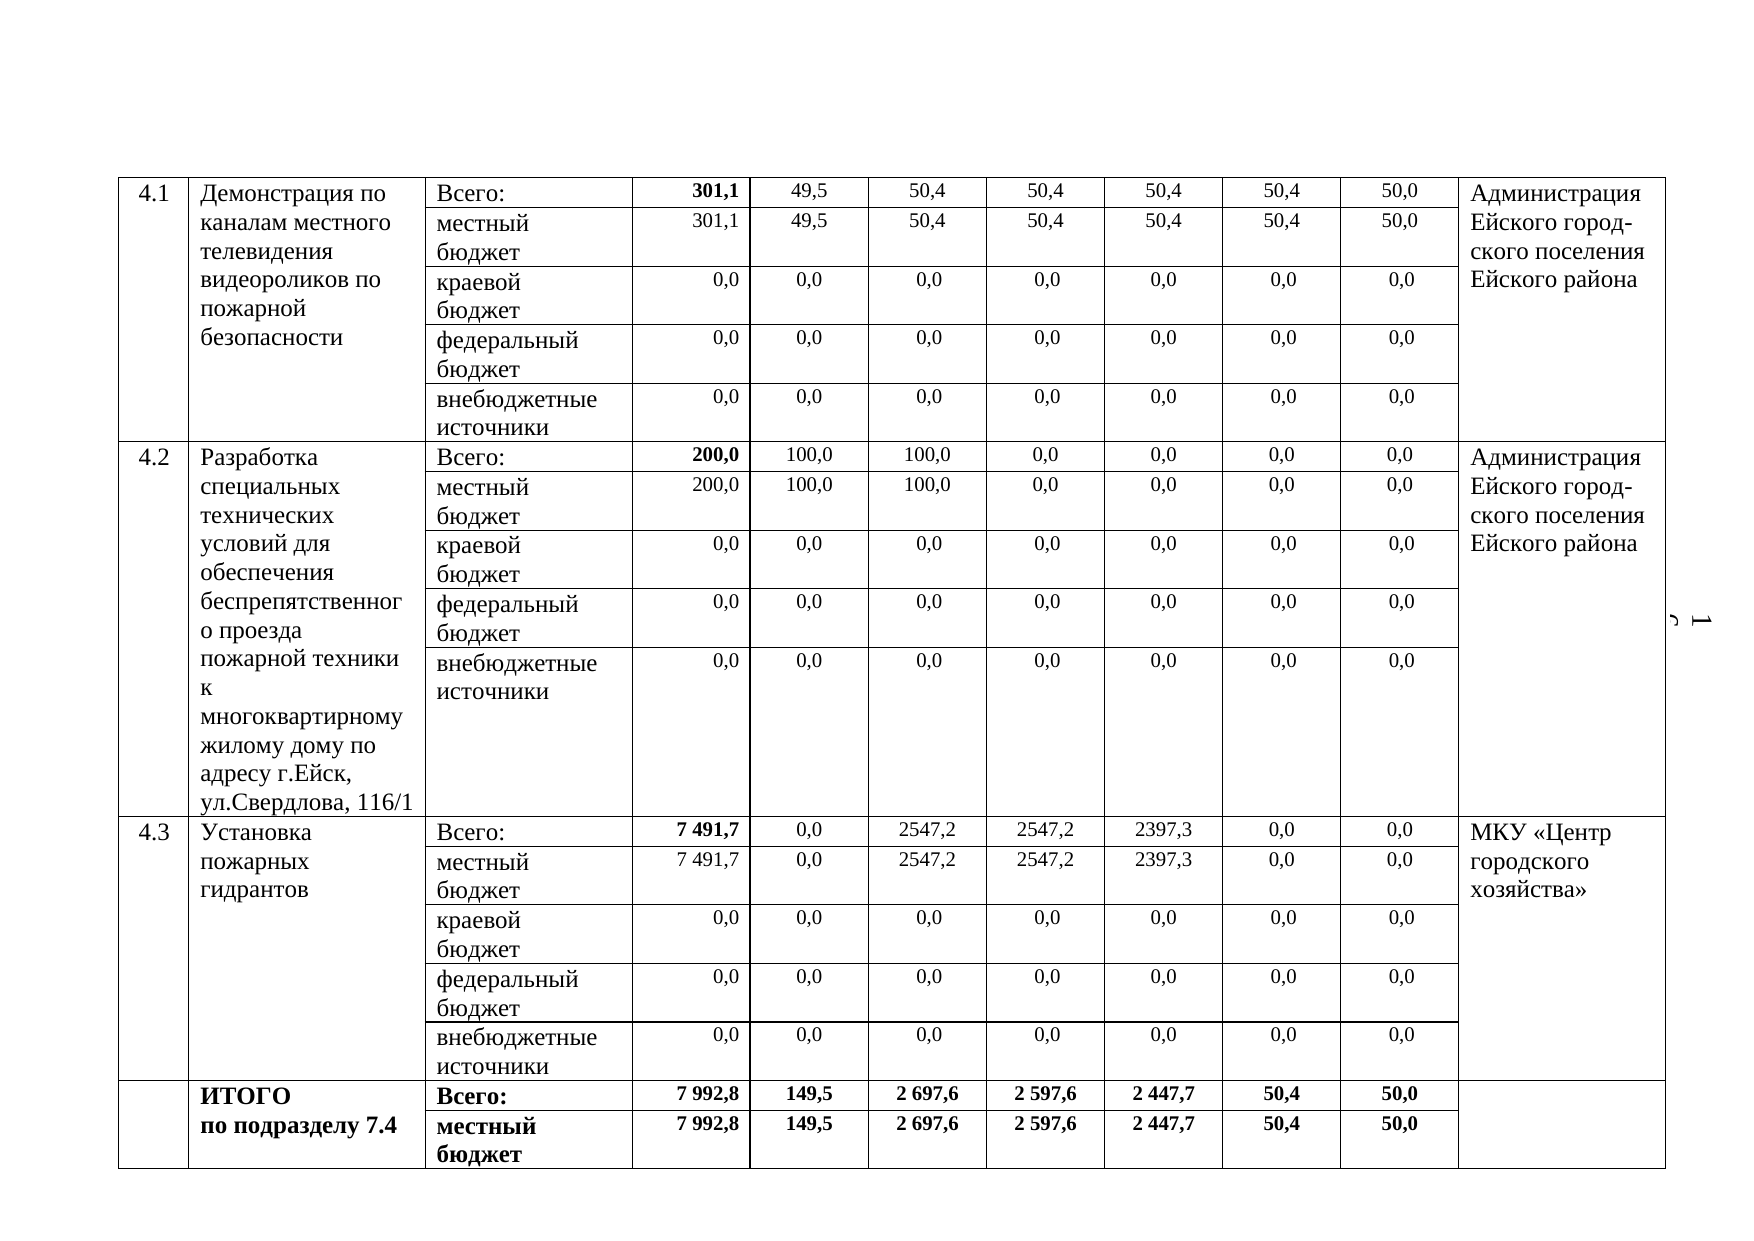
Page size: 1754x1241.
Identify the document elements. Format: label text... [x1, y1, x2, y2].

table_cell 4.2 [119, 442, 188, 816]
table_cell 0,0 [751, 325, 868, 383]
table_cell 50,4 [987, 208, 1104, 266]
table_cell 0,0 [987, 1023, 1104, 1080]
table_cell 2397,3 [1105, 817, 1222, 846]
table_cell 0,0 [1341, 817, 1458, 846]
table_cell 0,0 [751, 817, 868, 846]
table_cell 50,4 [987, 178, 1104, 207]
table_cell 0,0 [751, 531, 868, 588]
table_cell 7 491,7 [633, 847, 749, 904]
table_cell местный бюджет [426, 472, 632, 529]
table_cell 7 491,7 [633, 817, 749, 846]
table_cell 0,0 [1223, 472, 1340, 529]
table_cell МКУ «Центр городского хозяйства» [1459, 817, 1665, 1080]
table_cell 50,4 [1223, 208, 1340, 266]
table_cell 0,0 [869, 1023, 986, 1080]
table_cell 0,0 [1223, 267, 1340, 324]
table_cell 0,0 [987, 905, 1104, 963]
table_cell 2 697,6 [869, 1081, 986, 1110]
table_cell 0,0 [1105, 589, 1222, 647]
table_cell 0,0 [1341, 531, 1458, 588]
table_cell 0,0 [1341, 964, 1458, 1021]
table_cell 0,0 [633, 267, 749, 324]
table_cell 2 597,6 [987, 1081, 1104, 1110]
table_cell 7 992,8 [633, 1111, 749, 1168]
table_cell 0,0 [751, 267, 868, 324]
table_cell 2 697,6 [869, 1111, 986, 1168]
table_cell 50,0 [1341, 208, 1458, 266]
table_cell 0,0 [1341, 384, 1458, 441]
table_cell 0,0 [1105, 325, 1222, 383]
table_cell внебюджетные источники [426, 384, 632, 441]
table_cell 0,0 [869, 648, 986, 816]
table_cell 50,4 [1223, 1111, 1340, 1168]
table_cell 2547,2 [987, 847, 1104, 904]
table_cell 4.1 [119, 178, 188, 441]
table_cell федеральный бюджет [426, 589, 632, 647]
table_cell 0,0 [987, 531, 1104, 588]
table_cell 0,0 [1105, 1023, 1222, 1080]
table_cell 100,0 [869, 442, 986, 471]
table_cell 2547,2 [869, 847, 986, 904]
table_cell Администрация Ейского город-ского поселения Ейского района [1459, 442, 1665, 816]
table_cell 0,0 [869, 589, 986, 647]
table_cell 0,0 [1223, 384, 1340, 441]
table_cell 50,0 [1341, 1111, 1458, 1168]
table_cell 0,0 [1341, 1023, 1458, 1080]
table_cell 0,0 [869, 325, 986, 383]
table_cell федеральный бюджет [426, 964, 632, 1021]
table_cell 0,0 [1105, 905, 1222, 963]
table_cell внебюджетные источники [426, 648, 632, 816]
table_cell 0,0 [633, 384, 749, 441]
table_cell 0,0 [987, 442, 1104, 471]
table_cell Всего: [426, 1081, 632, 1110]
table_cell 2 447,7 [1105, 1081, 1222, 1110]
table_cell 0,0 [1105, 267, 1222, 324]
table_cell 2 447,7 [1105, 1111, 1222, 1168]
table_cell 0,0 [1341, 267, 1458, 324]
table_cell 0,0 [1341, 325, 1458, 383]
table_cell 0,0 [1105, 384, 1222, 441]
table_cell 0,0 [1223, 847, 1340, 904]
table_cell Демонстрация по каналам местного телевидения видеороликов по пожарной безопасности [189, 178, 425, 441]
table_cell 0,0 [633, 964, 749, 1021]
table_cell 0,0 [751, 905, 868, 963]
table_cell 0,0 [1105, 472, 1222, 529]
table_cell 50,4 [1105, 208, 1222, 266]
table_cell Установка пожарных гидрантов [189, 817, 425, 1080]
table_cell 50,4 [1223, 178, 1340, 207]
table_cell [119, 1081, 188, 1168]
table_cell 7 992,8 [633, 1081, 749, 1110]
table_cell 301,1 [633, 208, 749, 266]
table_cell 0,0 [987, 472, 1104, 529]
table_cell 0,0 [869, 964, 986, 1021]
table_cell 0,0 [633, 589, 749, 647]
table_cell 0,0 [1223, 1023, 1340, 1080]
table_cell местный бюджет [426, 1111, 632, 1168]
table_cell краевой бюджет [426, 267, 632, 324]
table_cell 0,0 [1105, 648, 1222, 816]
table_cell 100,0 [751, 442, 868, 471]
table_cell 149,5 [751, 1111, 868, 1168]
table_cell 200,0 [633, 442, 749, 471]
table_cell 0,0 [633, 648, 749, 816]
table_cell 50,4 [1223, 1081, 1340, 1110]
table_cell 0,0 [987, 964, 1104, 1021]
table_cell 0,0 [1341, 472, 1458, 529]
table_cell 0,0 [633, 531, 749, 588]
table_cell 2547,2 [987, 817, 1104, 846]
table_cell 0,0 [1223, 817, 1340, 846]
table_cell 0,0 [633, 905, 749, 963]
table_cell 0,0 [1341, 905, 1458, 963]
table_cell 0,0 [987, 325, 1104, 383]
table_cell 49,5 [751, 178, 868, 207]
table_cell 301,1 [633, 178, 749, 207]
table_cell местный бюджет [426, 208, 632, 266]
table_cell 200,0 [633, 472, 749, 529]
table_cell 0,0 [1223, 531, 1340, 588]
table_cell 0,0 [1223, 964, 1340, 1021]
table_cell 50,4 [869, 208, 986, 266]
table_cell 0,0 [1223, 325, 1340, 383]
table_cell Всего: [426, 178, 632, 207]
table_cell 0,0 [751, 648, 868, 816]
table_cell 0,0 [1341, 648, 1458, 816]
table_cell 0,0 [1341, 589, 1458, 647]
table_cell Всего: [426, 817, 632, 846]
table_cell 0,0 [751, 964, 868, 1021]
table_cell 0,0 [869, 384, 986, 441]
table_cell 2547,2 [869, 817, 986, 846]
table_cell ИТОГО по подразделу 7.4 [189, 1081, 425, 1168]
table_cell 0,0 [1105, 964, 1222, 1021]
table_cell 0,0 [869, 905, 986, 963]
table_cell краевой бюджет [426, 531, 632, 588]
table_cell 50,4 [869, 178, 986, 207]
table_cell 0,0 [869, 531, 986, 588]
table_cell 100,0 [869, 472, 986, 529]
table_cell Разработка специальных технических условий для обеспечения беспрепятственного проезда пожарной техники к многоквартирному жилому дому по адресу г.Ейск, ул.Свердлова, 116/1 [189, 442, 425, 816]
table_cell 0,0 [1341, 847, 1458, 904]
table_cell 50,0 [1341, 1081, 1458, 1110]
table_cell 0,0 [751, 384, 868, 441]
table_cell 0,0 [1105, 531, 1222, 588]
table_cell Администрация Ейского город-ского поселения Ейского района [1459, 178, 1665, 441]
table_cell 0,0 [987, 648, 1104, 816]
table_cell 0,0 [1341, 442, 1458, 471]
table_cell местный бюджет [426, 847, 632, 904]
table_cell 0,0 [633, 325, 749, 383]
table_cell 0,0 [1223, 589, 1340, 647]
table_cell 0,0 [633, 1023, 749, 1080]
table_cell краевой бюджет [426, 905, 632, 963]
table_cell 0,0 [1223, 905, 1340, 963]
table_cell 0,0 [987, 384, 1104, 441]
table_cell 0,0 [869, 267, 986, 324]
table_cell 0,0 [751, 847, 868, 904]
table_cell 2 597,6 [987, 1111, 1104, 1168]
table_cell 0,0 [987, 267, 1104, 324]
table_cell 0,0 [1223, 648, 1340, 816]
table_cell федеральный бюджет [426, 325, 632, 383]
table_cell Всего: [426, 442, 632, 471]
table_cell 50,0 [1341, 178, 1458, 207]
table_cell 0,0 [987, 589, 1104, 647]
table_cell внебюджетные источники [426, 1023, 632, 1080]
table_cell 50,4 [1105, 178, 1222, 207]
table_cell 4.3 [119, 817, 188, 1080]
table_cell 0,0 [751, 589, 868, 647]
table_cell 2397,3 [1105, 847, 1222, 904]
table_cell 49,5 [751, 208, 868, 266]
table_cell 100,0 [751, 472, 868, 529]
table_cell 0,0 [1223, 442, 1340, 471]
table_cell [1459, 1081, 1665, 1168]
table_cell 149,5 [751, 1081, 868, 1110]
table_cell 0,0 [751, 1023, 868, 1080]
table_cell 0,0 [1105, 442, 1222, 471]
